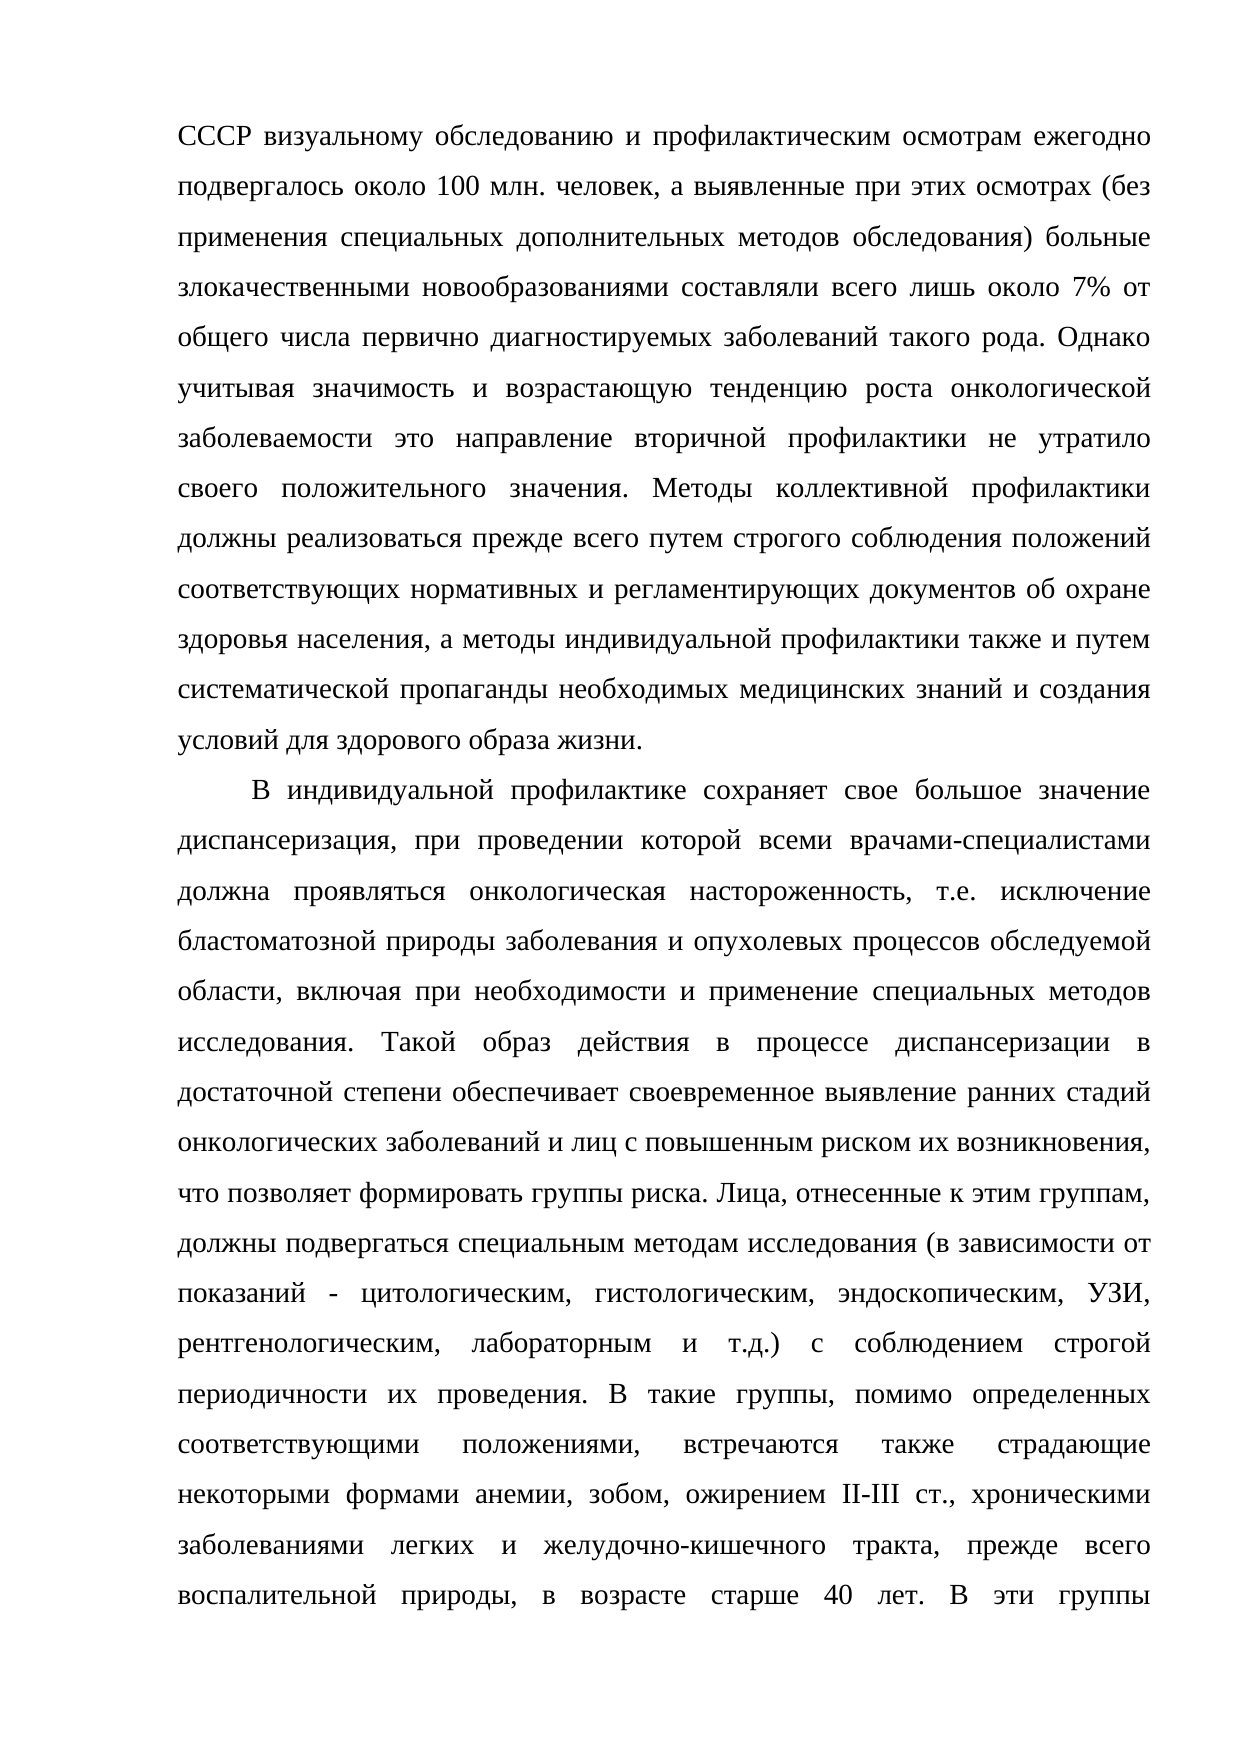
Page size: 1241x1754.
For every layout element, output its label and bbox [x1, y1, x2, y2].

text [177, 118, 1152, 755]
text [177, 772, 1152, 1611]
